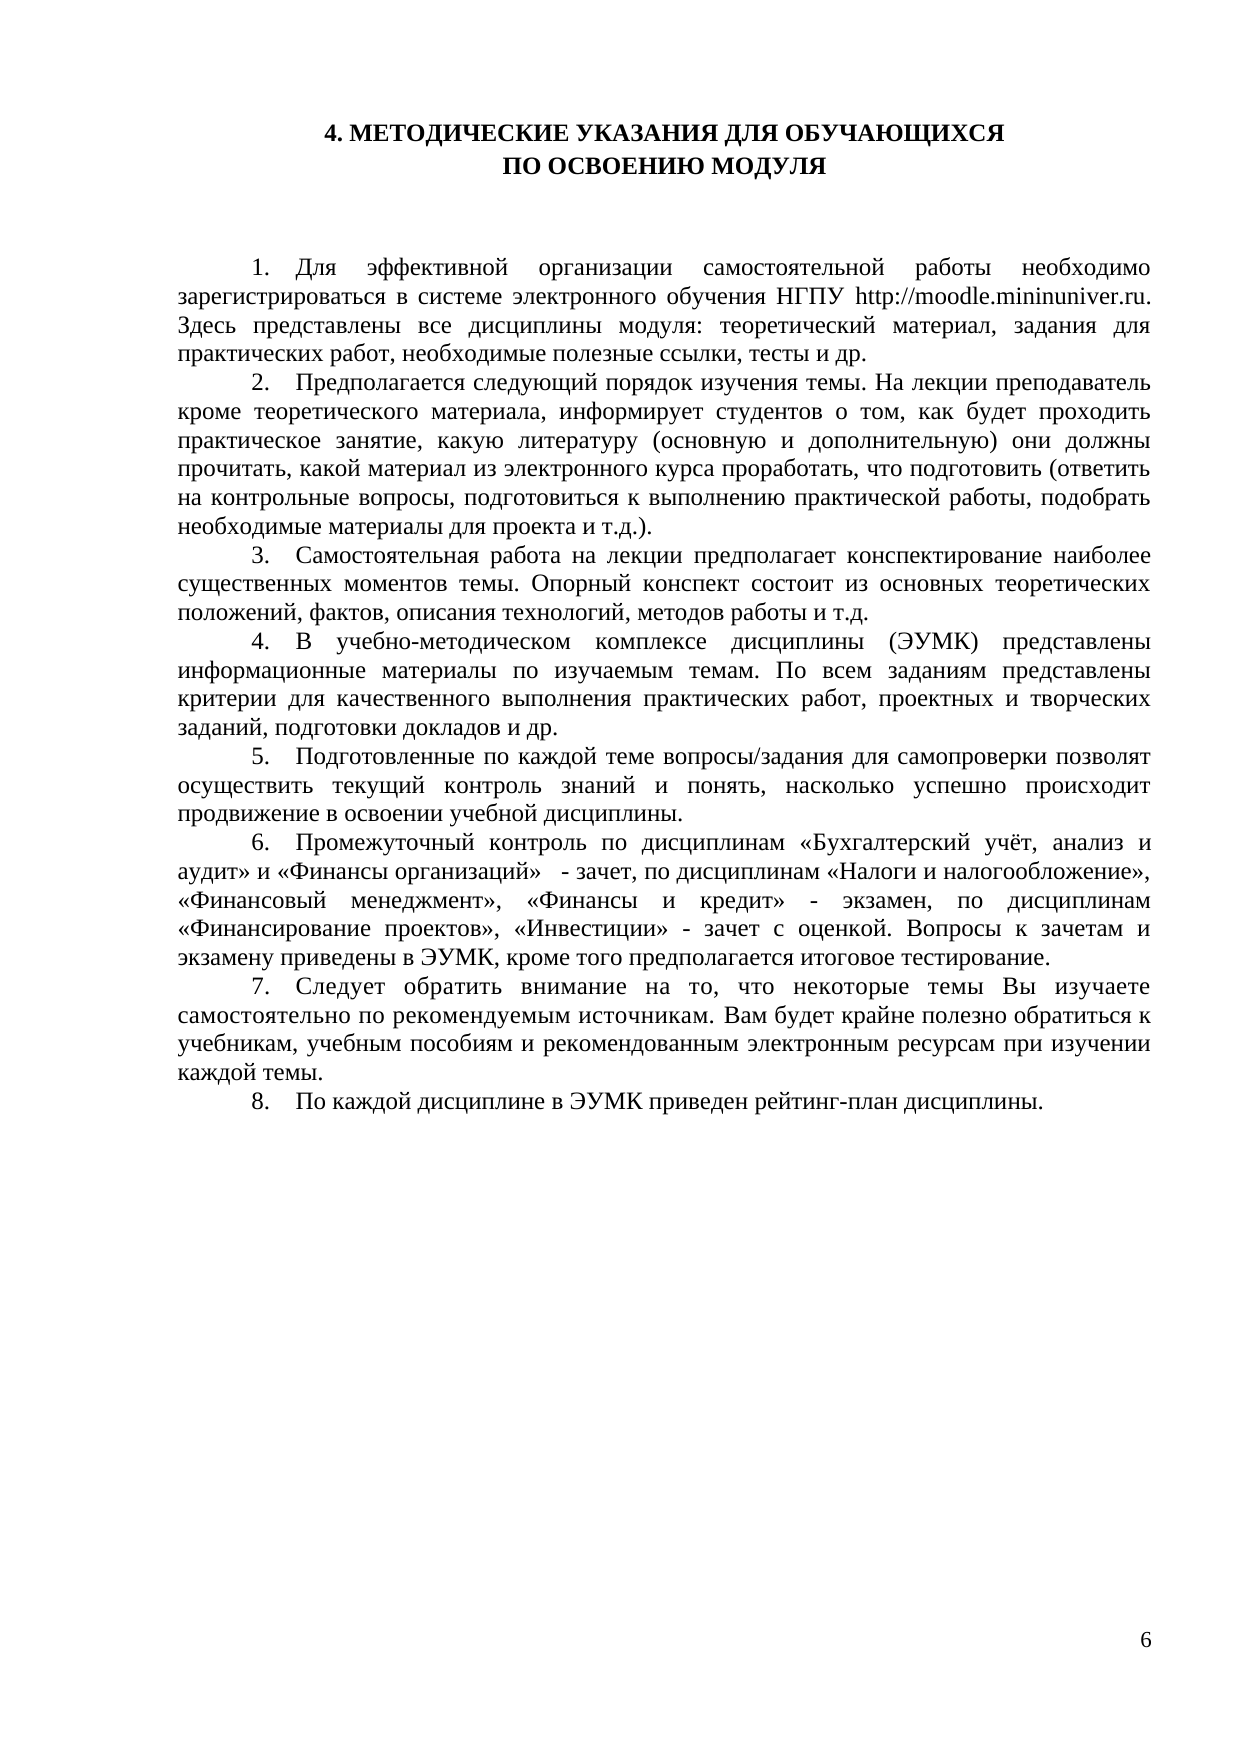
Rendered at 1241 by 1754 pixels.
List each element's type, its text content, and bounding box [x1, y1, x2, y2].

list Следует обратить внимание на то, что некоторые темы Вы изучаете самостоятельно по рекомендуемым источникам. Вам будет крайне полезно обратиться к учебникам, учебным пособиям и рекомендованным электронным ресурсам при изучении каждой темы. [177, 971, 1152, 1086]
list По каждой дисциплине в ЭУМК приведен рейтинг-план дисциплины. [177, 1086, 1152, 1115]
list Для эффективной организации самостоятельной работы необходимо зарегистрироваться в системе электронного обучения НГПУ http://moodle.mininuniver.ru. Здесь представлены все дисциплины модуля: теоретический материал, задания для практических работ, необходимые полезные ссылки, тесты и др. [177, 252, 1152, 367]
list В учебно-методическом комплексе дисциплины (ЭУМК) представлены информационные материалы по изучаемым темам. По всем заданиям представлены критерии для качественного выполнения практических работ, проектных и творческих заданий, подготовки докладов и др. [177, 626, 1152, 741]
text по освоению Модуля [177, 151, 1152, 180]
list Промежуточный контроль по дисциплинам «Бухгалтерский учёт, анализ и аудит» и «Финансы организаций» - зачет, по дисциплинам «Налоги и налогообложение», «Финансовый менеджмент», «Финансы и кредит» - экзамен, по дисциплинам «Финансирование проектов», «Инвестиции» - зачет с оценкой. Вопросы к зачетам и экзамену приведены в ЭУМК, кроме того предполагается итоговое тестирование. [177, 827, 1152, 971]
list Предполагается следующий порядок изучения темы. На лекции преподаватель кроме теоретического материала, информирует студентов о том, как будет проходить практическое занятие, какую литературу (основную и дополнительную) они должны прочитать, какой материал из электронного курса проработать, что подготовить (ответить на контрольные вопросы, подготовиться к выполнению практической работы, подобрать необходимые материалы для проекта и т.д.). [177, 367, 1152, 540]
list Подготовленные по каждой теме вопросы/задания для самопроверки позволят осуществить текущий контроль знаний и понять, насколько успешно происходит продвижение в освоении учебной дисциплины. [177, 741, 1152, 827]
text 4. Методические указания для обучающихся [177, 118, 1152, 147]
list Самостоятельная работа на лекции предполагает конспектирование наиболее существенных моментов темы. Опорный конспект состоит из основных теоретических положений, фактов, описания технологий, методов работы и т.д. [177, 540, 1152, 626]
